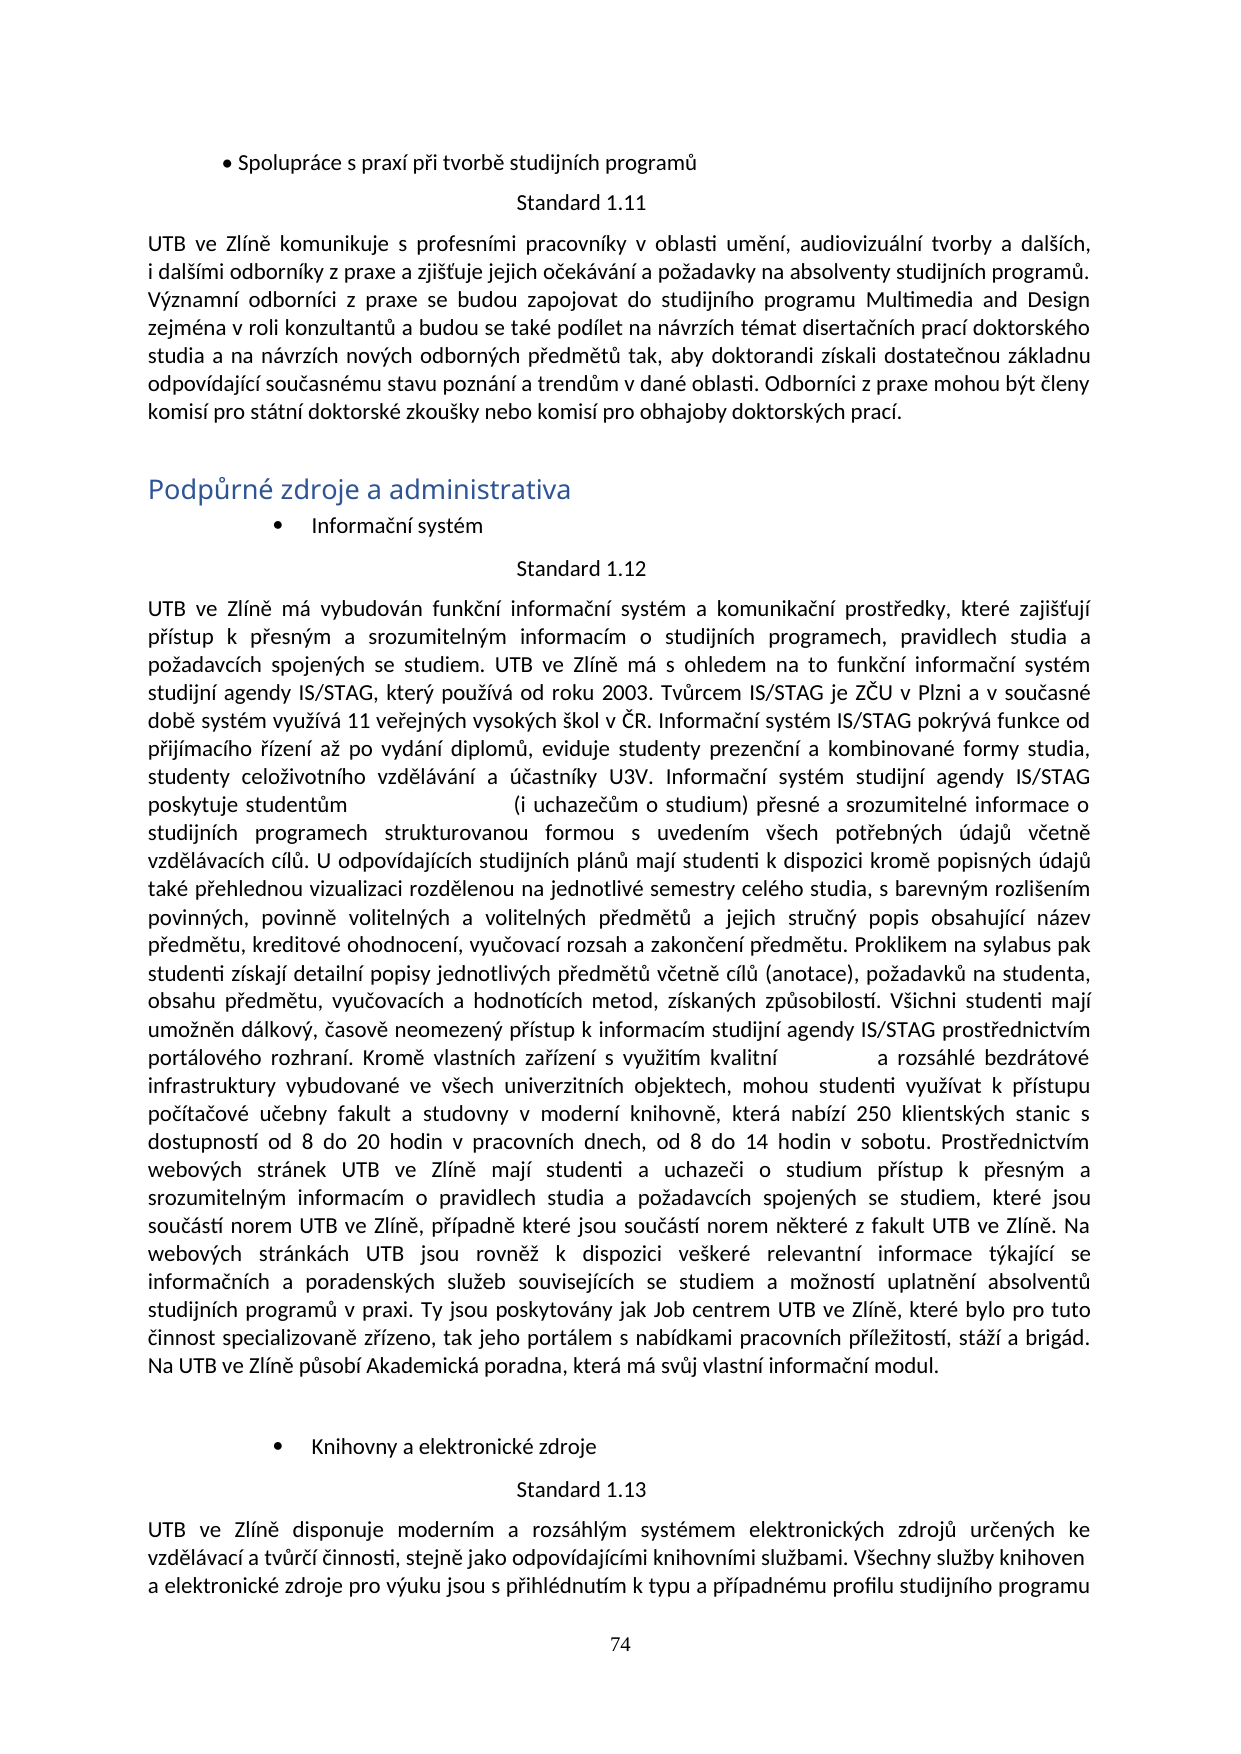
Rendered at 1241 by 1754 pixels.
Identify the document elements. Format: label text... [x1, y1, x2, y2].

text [148, 1515, 1092, 1599]
subtitle Knihovny a elektronické zdroje [274, 1432, 1092, 1460]
subtitle Podpůrné zdroje a administrativa [148, 470, 1092, 507]
text Standard 1.13 [148, 1475, 1092, 1503]
text UTB ve Zlíně má vybudován funkční informační systém a komunikační prostředky, které zajišťují přístup k přesným a srozumitelným informacím o studijních programech, pravidlech studia a požadavcích spojených se studiem. UTB ve Zlíně má s ohledem na to funkční informační systém studijní agendy IS/STAG, který používá od roku 2003. Tvůrcem IS/STAG je ZČU v Plzni a v současné době systém využívá 11 veřejných vysokých škol v ČR. Informační systém IS/STAG pokrývá funkce od přijímacího řízení až po vydání diplomů, eviduje studenty prezenční a kombinované formy studia, studenty celoživotního vzdělávání a účastníky U3V. Informační systém studijní agendy IS/STAG poskytuje studentům (i uchazečům o studium) přesné a srozumitelné informace o studijních programech strukturovanou formou s uvedením všech potřebných údajů včetně vzdělávacích cílů. U odpovídajících studijních plánů mají studenti k dispozici kromě popisných údajů také přehlednou vizualizaci rozdělenou na jednotlivé semestry celého studia, s barevným rozlišením povinných, povinně volitelných a volitelných předmětů a jejich stručný popis obsahující název předmětu, kreditové ohodnocení, vyučovací rozsah a zakončení předmětu. Proklikem na sylabus pak studenti získají detailní popisy jednotlivých předmětů včetně cílů (anotace), požadavků na studenta, obsahu předmětu, vyučovacích a hodnotících metod, získaných způsobilostí. Všichni studenti mají umožněn dálkový, časově neomezený přístup k informacím studijní agendy IS/STAG prostřednictvím portálového rozhraní. Kromě vlastních zařízení s využitím kvalitní a rozsáhlé bezdrátové infrastruktury vybudované ve všech univerzitních objektech, mohou studenti využívat k přístupu počítačové učebny fakult a studovny v moderní knihovně, která nabízí 250 klientských stanic s dostupností od 8 do 20 hodin v pracovních dnech, od 8 do 14 hodin v sobotu. Prostřednictvím webových stránek UTB ve Zlíně mají studenti a uchazeči o studium přístup k přesným a srozumitelným informacím o pravidlech studia a požadavcích spojených se studiem, které jsou součástí norem UTB ve Zlíně, případně které jsou součástí norem některé z fakult UTB ve Zlíně. Na webových stránkách UTB jsou rovněž k dispozici veškeré relevantní informace týkající se informačních a poradenských služeb souvisejících se studiem a možností uplatnění absolventů studijních programů v praxi. Ty jsou poskytovány jak Job centrem UTB ve Zlíně, které bylo pro tuto činnost specializovaně zřízeno, tak jeho portálem s nabídkami pracovních příležitostí, stáží a brigád. Na UTB ve Zlíně působí Akademická poradna, která má svůj vlastní informační modul. [148, 594, 1092, 1379]
text • Spolupráce s praxí při tvorbě studijních programů [148, 148, 1092, 176]
subtitle Informační systém [274, 511, 1092, 539]
text Standard 1.11 [148, 188, 1092, 216]
text UTB ve Zlíně komunikuje s profesními pracovníky v oblasti umění, audiovizuální tvorby a dalších, i dalšími odborníky z praxe a zjišťuje jejich očekávání a požadavky na absolventy studijních programů. Významní odborníci z praxe se budou zapojovat do studijního programu Multimedia and Design zejména v roli konzultantů a budou se také podílet na návrzích témat disertačních prací doktorského studia a na návrzích nových odborných předmětů tak, aby doktorandi získali dostatečnou základnu odpovídající současnému stavu poznání a trendům v dané oblasti. Odborníci z praxe mohou být členy komisí pro státní doktorské zkoušky nebo komisí pro obhajoby doktorských prací. [148, 229, 1092, 425]
text Standard 1.12 [148, 554, 1092, 582]
